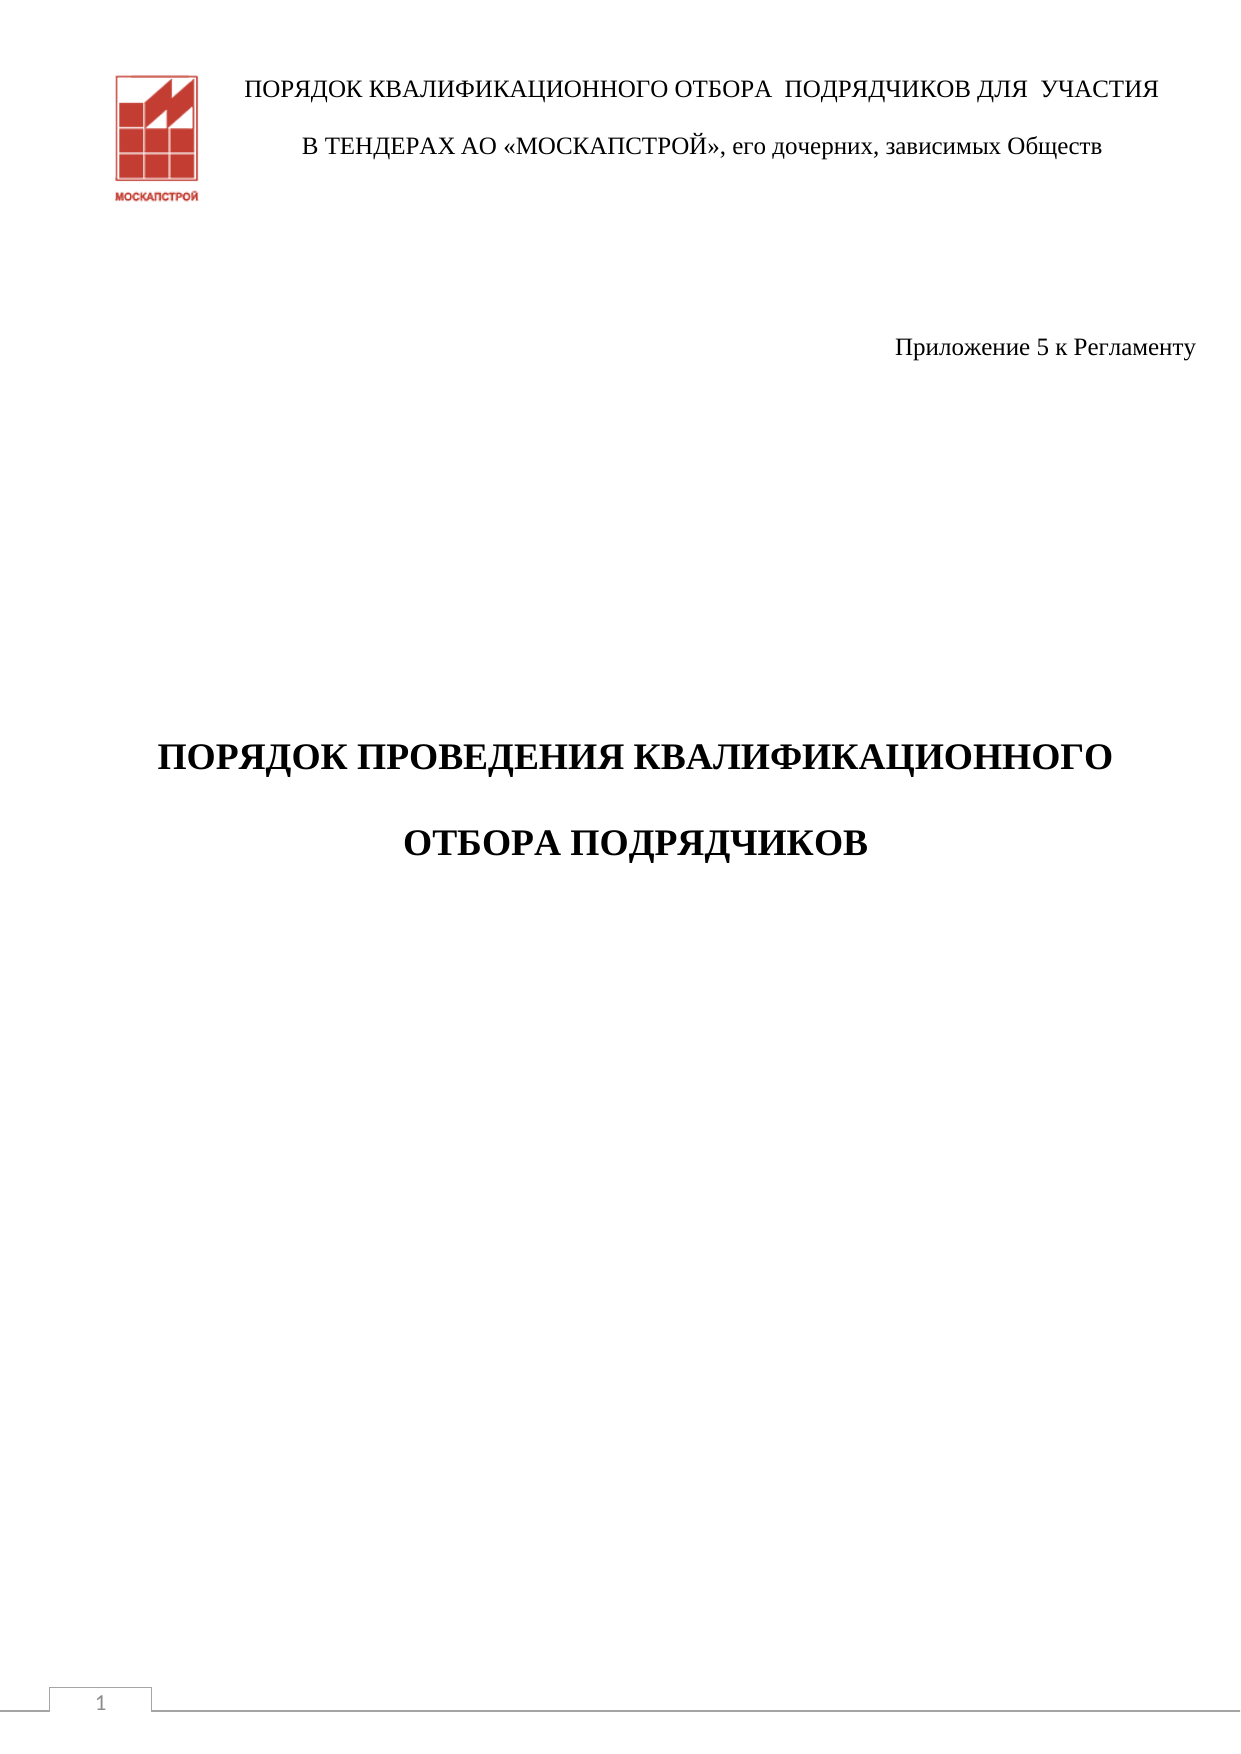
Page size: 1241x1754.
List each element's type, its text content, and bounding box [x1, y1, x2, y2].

text Приложение 5 к Регламенту [75, 332, 1196, 360]
text ПОРЯДОК ПРОВЕДЕНИЯ КВАЛИФИКАЦИОННОГО ОТБОРА ПОДРЯДЧИКОВ [75, 734, 1196, 863]
picture [112, 73, 202, 205]
